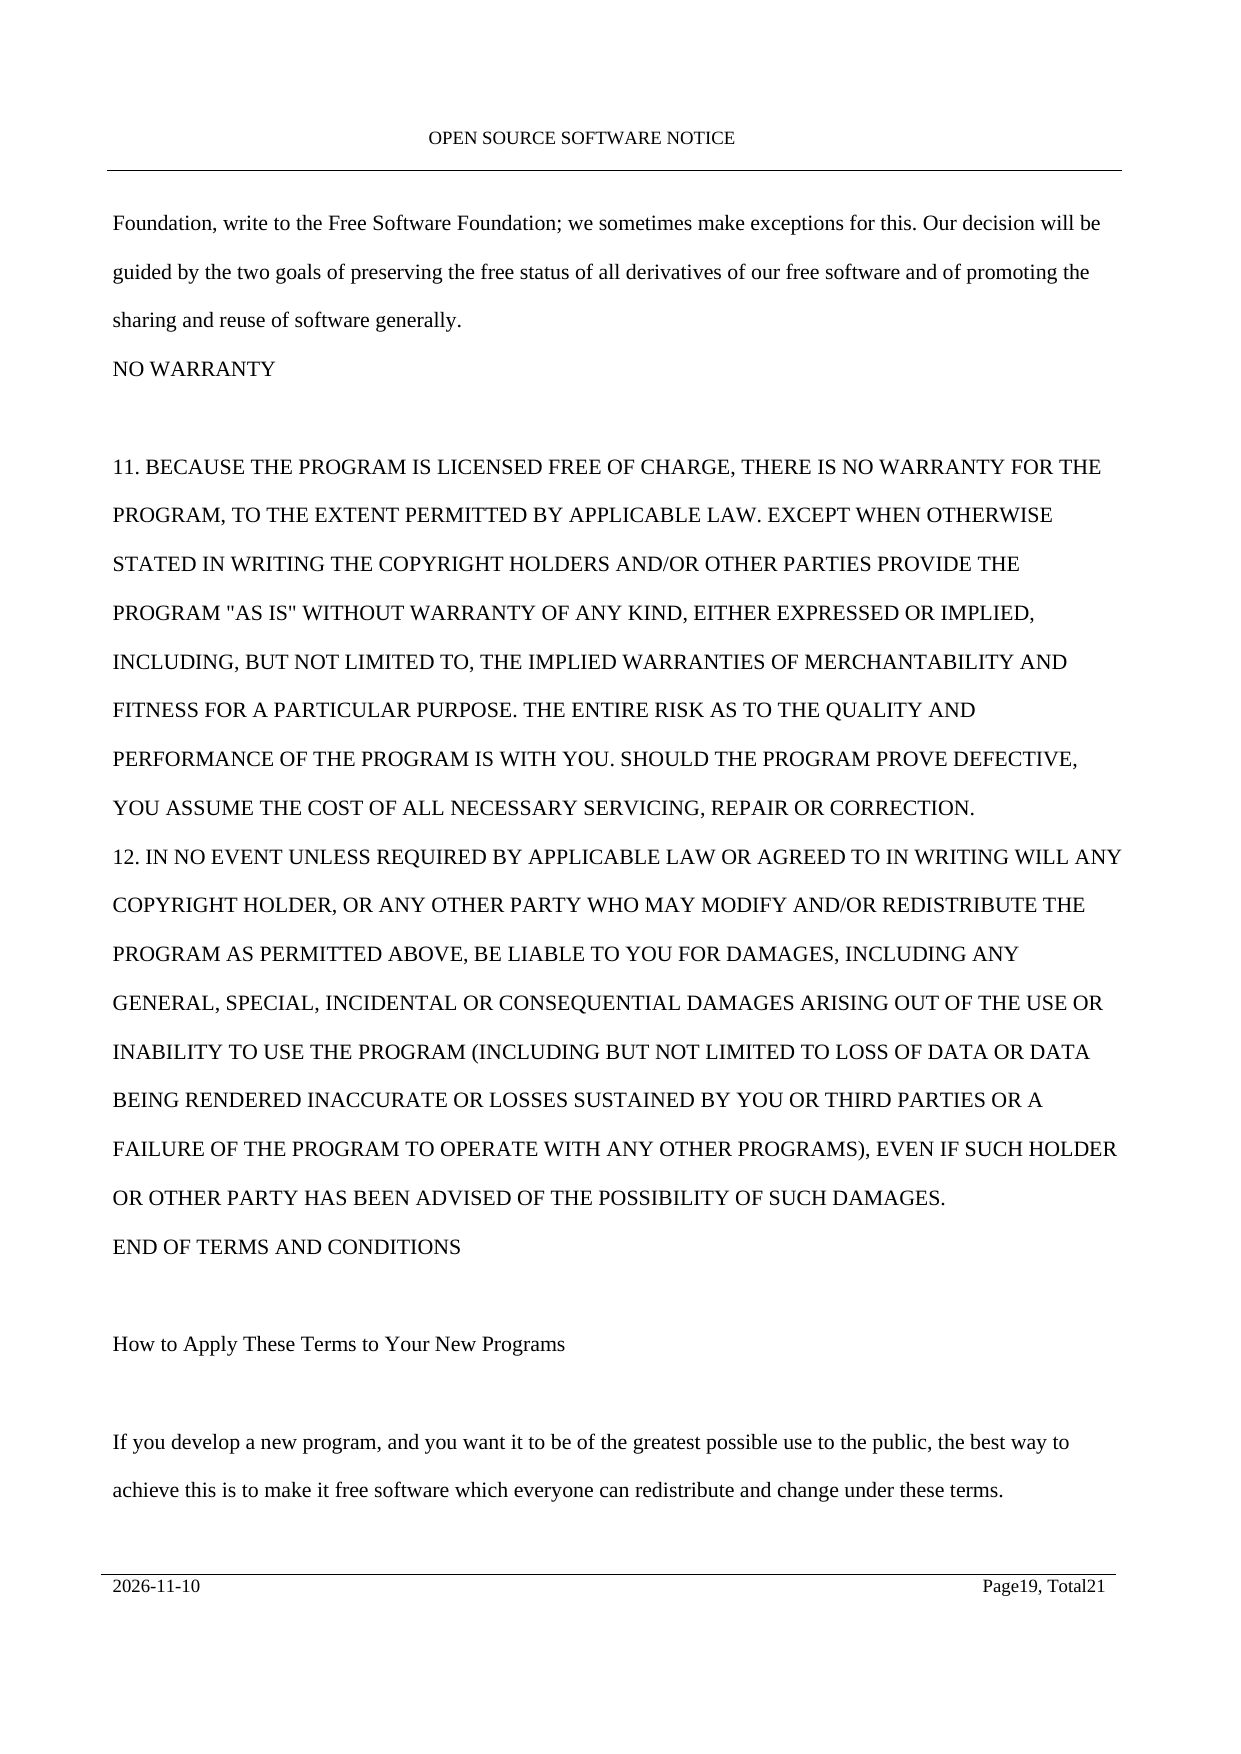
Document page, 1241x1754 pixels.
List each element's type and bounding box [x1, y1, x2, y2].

text [112, 206, 1128, 1506]
